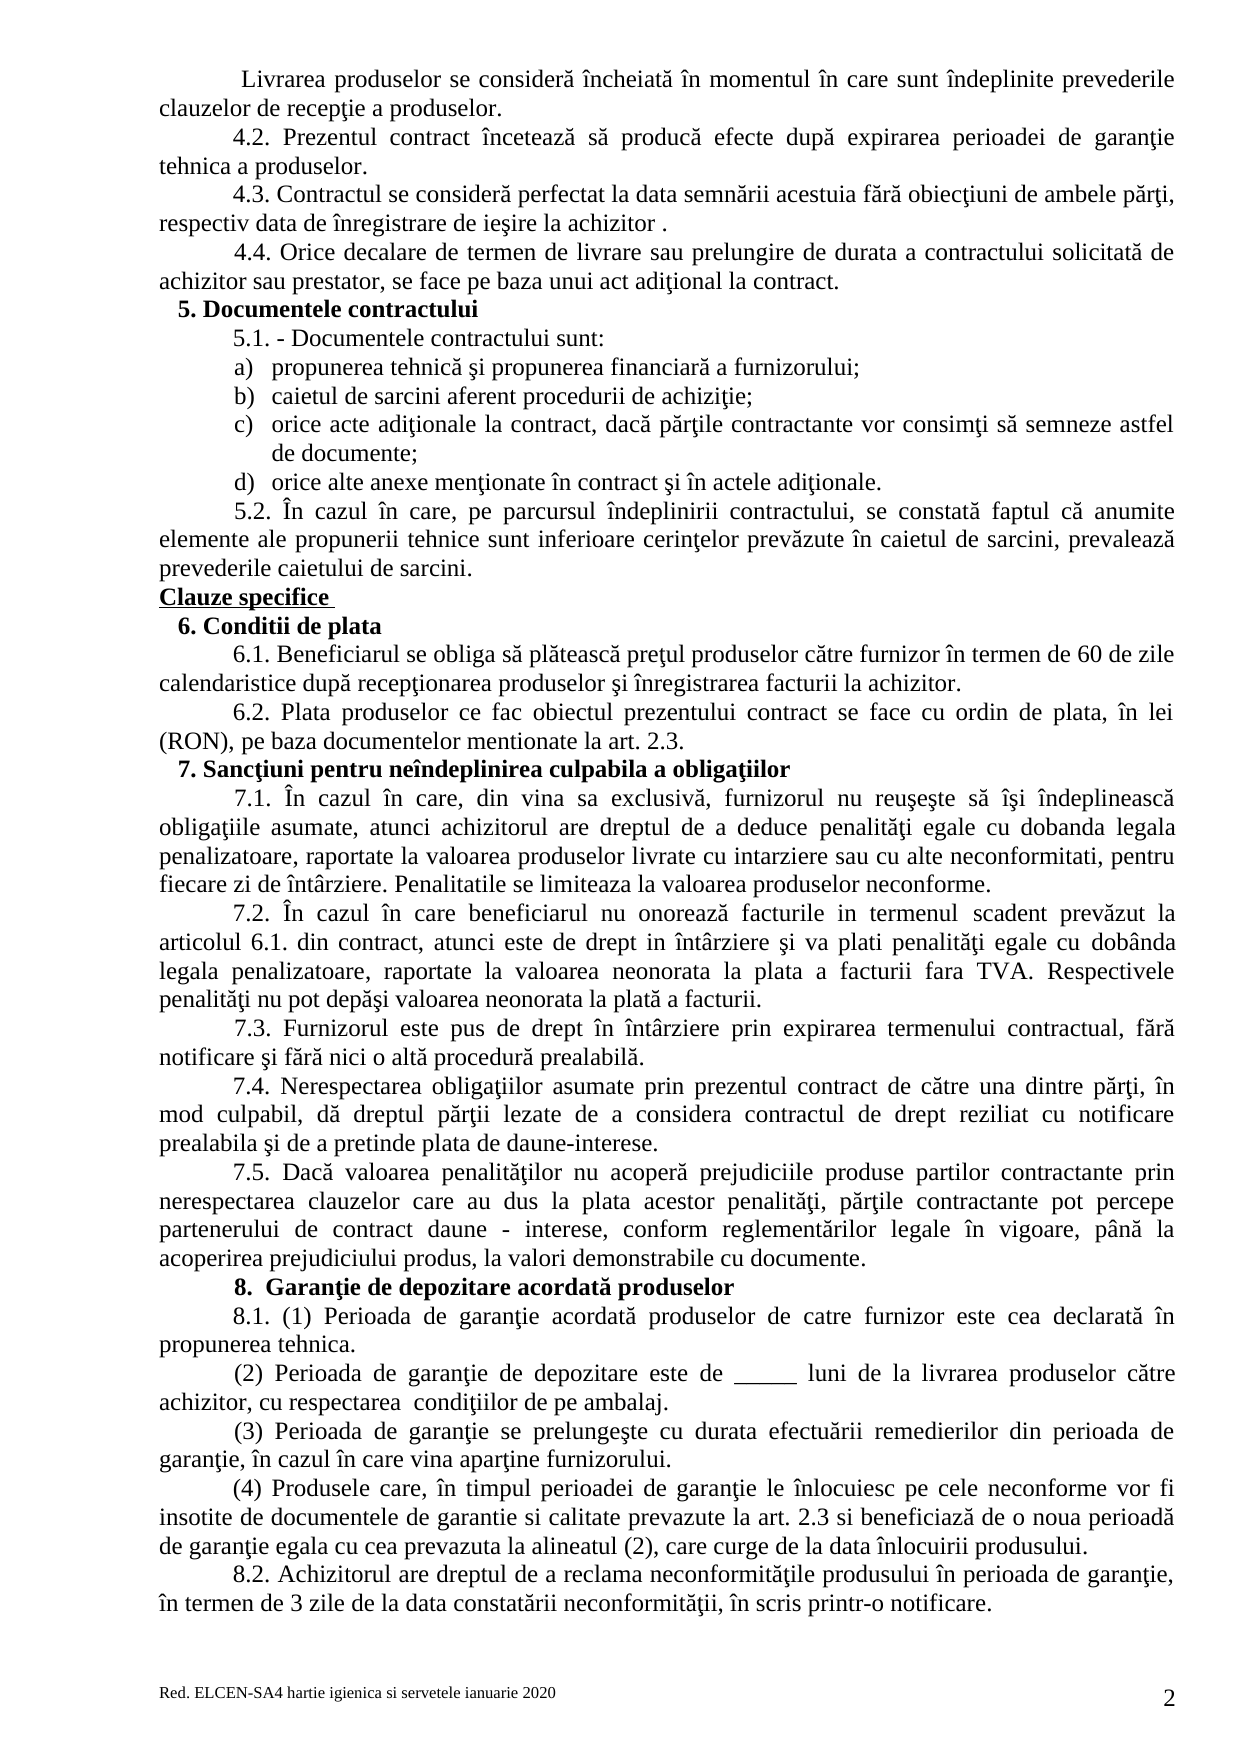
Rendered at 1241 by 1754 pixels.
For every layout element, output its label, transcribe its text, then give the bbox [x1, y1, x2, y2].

list caietul de sarcini aferent procedurii de achiziţie; [234, 381, 1176, 409]
text 7.4. Nerespectarea obligaţiilor asumate prin prezentul contract de către una dintre părţi, în mod culpabil, dă dreptul părţii lezate de a considera contractul de drept reziliat cu notificare prealabila şi de a pretinde plata de daune-interese. [159, 1071, 1176, 1157]
text (2) Perioada de garanţie de depozitare este de _____ luni de la livrarea produselor către achizitor, cu respectarea condiţiilor de pe ambalaj. [159, 1358, 1176, 1416]
text 8.1. (1) Perioada de garanţie acordată produselor de catre furnizor este cea declarată în propunerea tehnica. [159, 1301, 1176, 1358]
text 5. Documentele contractului [159, 294, 1176, 323]
text 7.2. În cazul în care beneficiarul nu onorează facturile in termenul scadent prevăzut la articolul 6.1. din contract, atunci este de drept in întârziere şi va plati penalităţi egale cu dobânda legala penalizatoare, raportate la valoarea neonorata la plata a facturii fara TVA. Respectivele penalităţi nu pot depăşi valoarea neonorata la plată a facturii. [159, 898, 1176, 1013]
text 5.1. - Documentele contractului sunt: [159, 323, 1176, 352]
text 8. Garanţie de depozitare acordată produselor [159, 1272, 1176, 1301]
text 6.2. Plata produselor ce fac obiectul prezentului contract se face cu ordin de plata, în lei (RON), pe baza documentelor mentionate la art. 2.3. [159, 697, 1176, 754]
list orice alte anexe menţionate în contract şi în actele adiţionale. [234, 467, 1176, 496]
text (3) Perioada de garanţie se prelungeşte cu durata efectuării remedierilor din perioada de garanţie, în cazul în care vina aparţine furnizorului. [159, 1416, 1176, 1473]
text 7.1. În cazul în care, din vina sa exclusivă, furnizorul nu reuşeşte să îşi îndeplinească obligaţiile asumate, atunci achizitorul are dreptul de a deduce penalităţi egale cu dobanda legala penalizatoare, raportate la valoarea produselor livrate cu intarziere sau cu alte neconformitati, pentru fiecare zi de întârziere. Penalitatile se limiteaza la valoarea produselor neconforme. [159, 783, 1176, 898]
text 4.3. Contractul se consideră perfectat la data semnării acestuia fără obiecţiuni de ambele părţi, respectiv data de înregistrare de ieşire la achizitor . [159, 179, 1176, 237]
text (4) Produsele care, în timpul perioadei de garanţie le înlocuiesc pe cele neconforme vor fi insotite de documentele de garantie si calitate prevazute la art. 2.3 si beneficiază de o noua perioadă de garanţie egala cu cea prevazuta la alineatul (2), care curge de la data înlocuirii produsului. [159, 1473, 1176, 1559]
text 4.4. Orice decalare de termen de livrare sau prelungire de durata a contractului solicitată de achizitor sau prestator, se face pe baza unui act adiţional la contract. [159, 237, 1176, 294]
text Livrarea produselor se consideră încheiată în momentul în care sunt îndeplinite prevederile clauzelor de recepţie a produselor. [159, 64, 1176, 122]
list orice acte adiţionale la contract, dacă părţile contractante vor consimţi să semneze astfel de documente; [234, 409, 1176, 467]
text 6. Conditii de plata [159, 611, 1176, 639]
text 8.2. Achizitorul are dreptul de a reclama neconformităţile produsului în perioada de garanţie, în termen de 3 zile de la data constatării neconformităţii, în scris printr-o notificare. [159, 1559, 1176, 1617]
text 7.5. Dacă valoarea penalităţilor nu acoperă prejudiciile produse partilor contractante prin nerespectarea clauzelor care au dus la plata acestor penalităţi, părţile contractante pot percepe partenerului de contract daune - interese, conform reglementărilor legale în vigoare, până la acoperirea prejudiciului produs, la valori demonstrabile cu documente. [159, 1157, 1176, 1272]
text 7.3. Furnizorul este pus de drept în întârziere prin expirarea termenului contractual, fără notificare şi fără nici o altă procedură prealabilă. [159, 1013, 1176, 1071]
text 6.1. Beneficiarul se obliga să plătească preţul produselor către furnizor în termen de 60 de zile calendaristice după recepţionarea produselor şi înregistrarea facturii la achizitor. [159, 639, 1176, 697]
text 7. Sancţiuni pentru neîndeplinirea culpabila a obligaţiilor [159, 754, 1176, 783]
list propunerea tehnică şi propunerea financiară a furnizorului; [234, 352, 1176, 381]
text Clauze specifice [159, 582, 1176, 611]
text 5.2. În cazul în care, pe parcursul îndeplinirii contractului, se constată faptul că anumite elemente ale propunerii tehnice sunt inferioare cerinţelor prevăzute în caietul de sarcini, prevalează prevederile caietului de sarcini. [159, 496, 1176, 582]
text 4.2. Prezentul contract încetează să producă efecte după expirarea perioadei de garanţie tehnica a produselor. [159, 122, 1176, 179]
